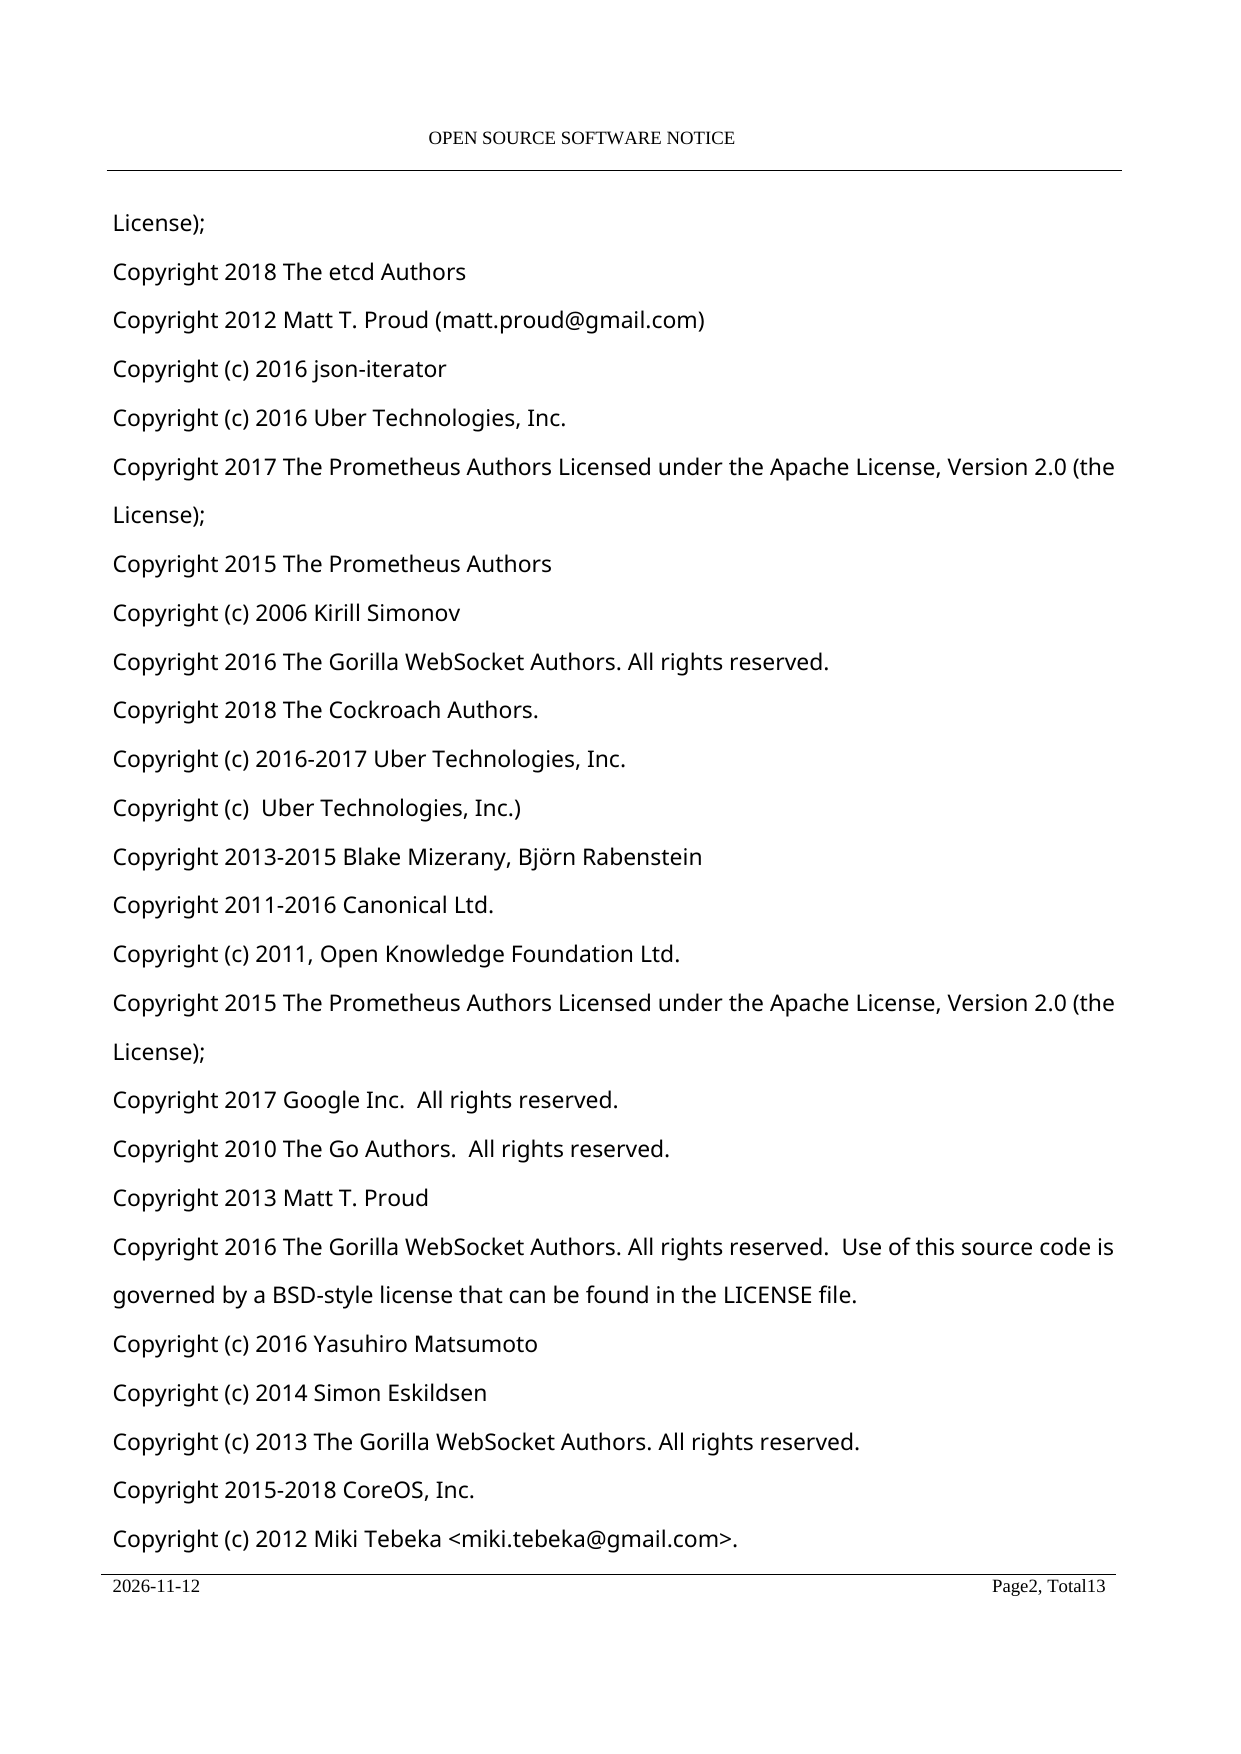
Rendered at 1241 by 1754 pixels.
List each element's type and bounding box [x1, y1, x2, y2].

text [112, 206, 1128, 1555]
